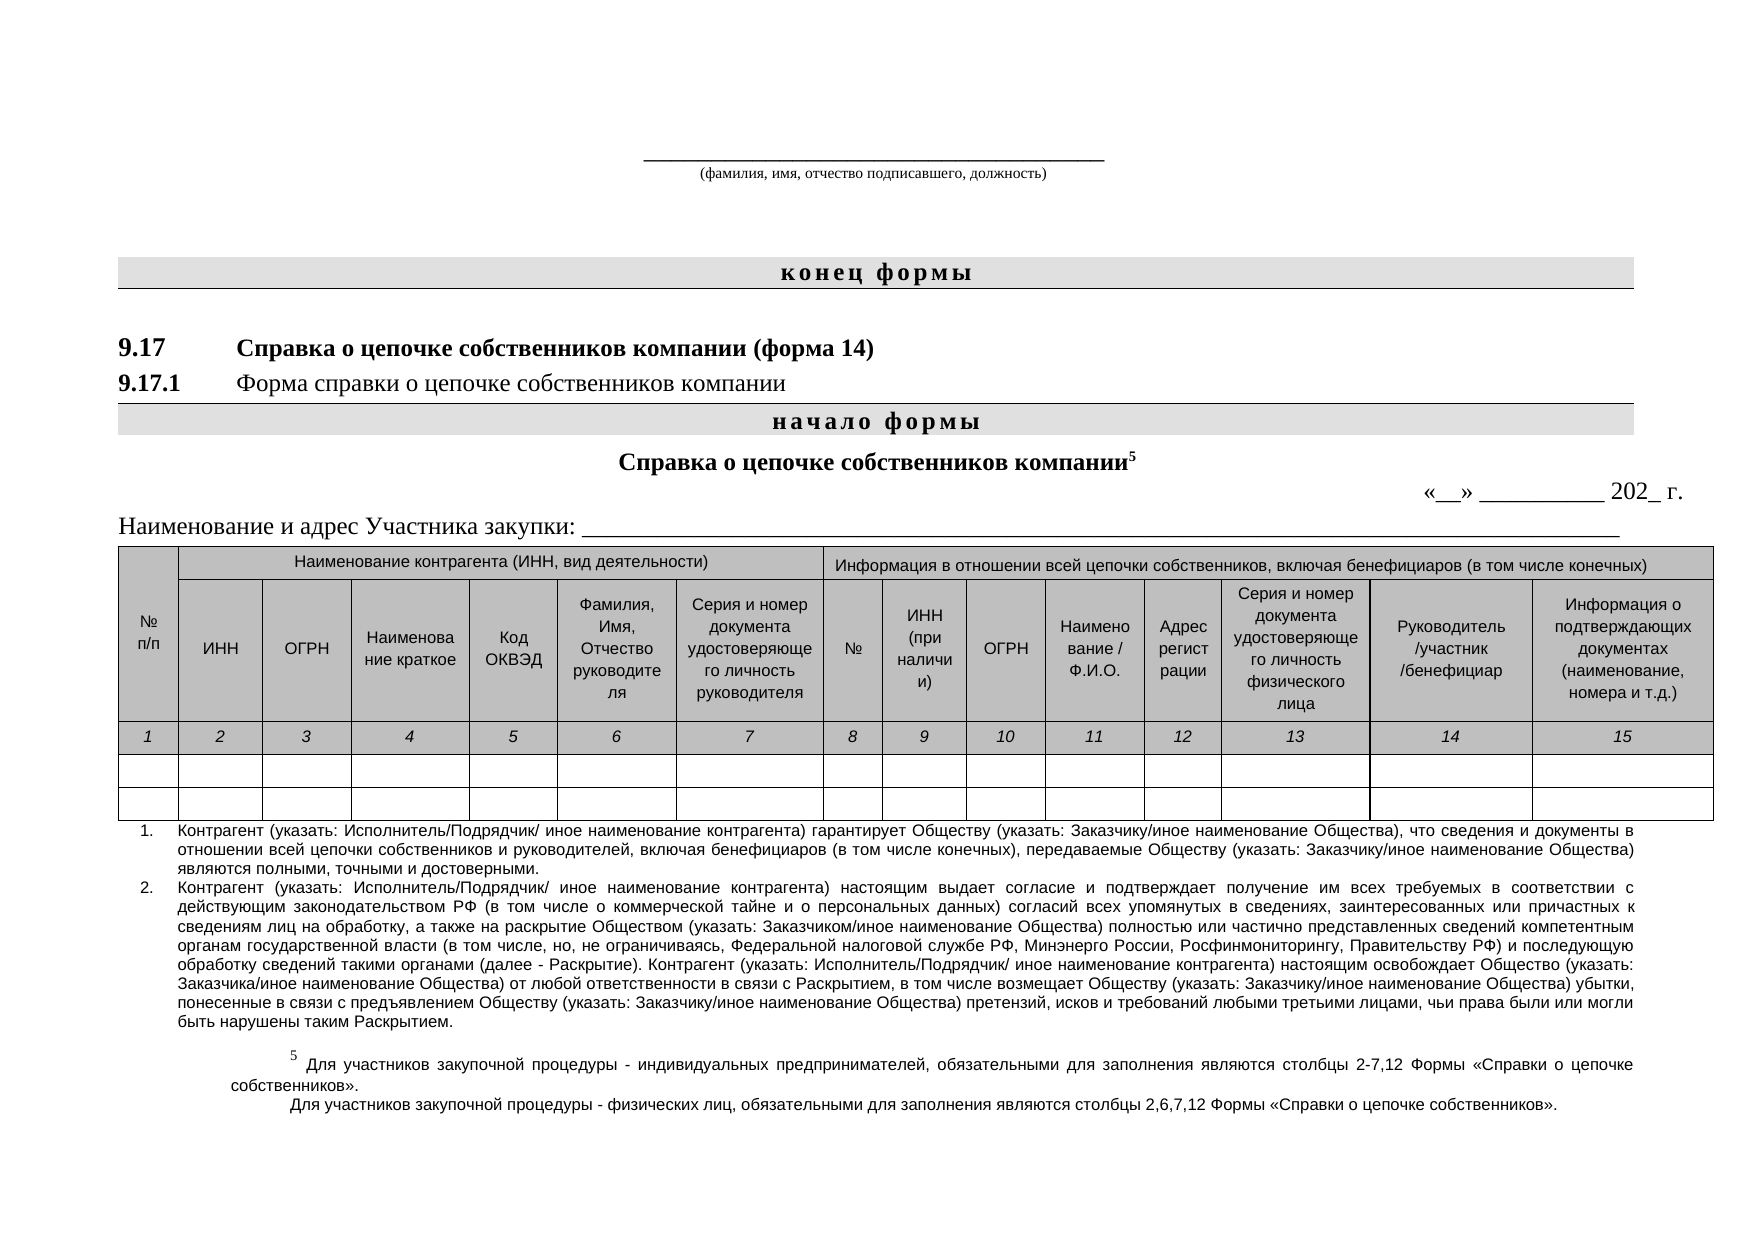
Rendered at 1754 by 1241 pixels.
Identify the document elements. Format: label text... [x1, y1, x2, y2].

table_cell 3 [263, 722, 351, 754]
table_cell [1371, 755, 1532, 787]
table_cell 6 [558, 722, 676, 754]
table_header «__» __________ 202_ г. [118, 476, 1694, 511]
table_cell Наименование краткое [352, 580, 469, 721]
table_cell [1222, 788, 1369, 819]
table_cell [1533, 755, 1713, 787]
table_cell Серия и номер документа удостоверяющего личность руководителя [677, 580, 823, 721]
table_cell [1222, 755, 1369, 787]
table_cell [179, 755, 262, 787]
table_cell [967, 788, 1045, 819]
list Форма справки о цепочке собственников компании [118, 368, 1636, 397]
table_cell ИНН (при наличии) [883, 580, 966, 721]
table_cell 14 [1371, 722, 1532, 754]
table_cell 8 [824, 722, 882, 754]
table_cell [119, 755, 178, 787]
table_cell [677, 755, 823, 787]
table_cell [558, 755, 676, 787]
table_cell [677, 788, 823, 819]
table_cell [883, 755, 966, 787]
list Контрагент (указать: Исполнитель/Подрядчик/ иное наименование контрагента) настоящим выдает согласие и подтверждает получение им всех требуемых в соответствии с действующим законодательством РФ (в том числе о коммерческой тайне и о персональных данных) согласий всех упомянутых в сведениях, заинтересованных или причастных к сведениям лиц на обработку, а также на раскрытие Обществом (указать: Заказчиком/иное наименование Общества) полностью или частично представленных сведений компетентным органам государственной власти (в том числе, но, не ограничиваясь, Федеральной налоговой службе РФ, Минэнерго России, Росфинмониторингу, Правительству РФ) и последующую обработку сведений такими органами (далее - Раскрытие). Контрагент (указать: Исполнитель/Подрядчик/ иное наименование контрагента) настоящим освобождает Общество (указать: Заказчика/иное наименование Общества) от любой ответственности в связи с Раскрытием, в том числе возмещает Обществу (указать: Заказчику/иное наименование Общества) убытки, понесенные в связи с предъявлением Обществу (указать: Заказчику/иное наименование Общества) претензий, исков и требований любыми третьими лицами, чьи права были или могли быть нарушены таким Раскрытием. [140, 878, 1636, 1031]
table_cell [1371, 788, 1532, 819]
table_cell Серия и номер документа удостоверяющего личность физического лица [1222, 580, 1369, 721]
table_cell [558, 788, 676, 819]
table_cell [1533, 788, 1713, 819]
table_cell № [824, 580, 882, 721]
table_cell Наименование / Ф.И.О. [1046, 580, 1144, 721]
table_header Наименование контрагента (ИНН, вид деятельности) [179, 547, 823, 579]
text конец формы [118, 257, 1634, 288]
table_cell [1046, 788, 1144, 819]
table_cell 11 [1046, 722, 1144, 754]
table_cell 9 [883, 722, 966, 754]
table_cell [883, 788, 966, 819]
table_cell 15 [1533, 722, 1713, 754]
table_cell [263, 788, 351, 819]
text Справка о цепочке собственников компании [118, 447, 1636, 476]
table_cell [179, 788, 262, 819]
table_cell 7 [677, 722, 823, 754]
table_cell 13 [1222, 722, 1369, 754]
table_cell 5 [470, 722, 557, 754]
table_cell 12 [1145, 722, 1221, 754]
table_cell ОГРН [263, 580, 351, 721]
text начало формы [118, 404, 1634, 435]
table_cell [119, 788, 178, 819]
table_cell ИНН [179, 580, 262, 721]
table_cell [967, 755, 1045, 787]
table_cell [824, 755, 882, 787]
table_header Информация в отношении всей цепочки собственников, включая бенефициаров (в том числе конечных) [824, 547, 1713, 579]
table_cell Адрес регистрации [1145, 580, 1221, 721]
table_cell 2 [179, 722, 262, 754]
text Наименование и адрес Участника закупки: ___________________________________________________________________________________ [118, 511, 1636, 540]
table_cell Руководитель /участник /бенефициар [1371, 580, 1532, 721]
table_cell [352, 755, 469, 787]
table_cell 1 [119, 722, 178, 754]
table_cell [470, 788, 557, 819]
table_cell __________________________________ (фамилия, имя, отчество подписавшего, должность) [631, 133, 1115, 195]
table_cell Информация о подтверждающих документах (наименование, номера и т.д.) [1533, 580, 1713, 721]
table_cell [470, 755, 557, 787]
table_cell [824, 788, 882, 819]
table_cell [1145, 788, 1221, 819]
table_cell 4 [352, 722, 469, 754]
list Справка о цепочке собственников компании (форма 14) [118, 331, 1636, 362]
table_cell 10 [967, 722, 1045, 754]
table_cell [352, 788, 469, 819]
table_cell Фамилия, Имя, Отчество руководителя [558, 580, 676, 721]
table_header № п/п [119, 547, 178, 721]
table_cell ОГРН [967, 580, 1045, 721]
table_cell [1145, 755, 1221, 787]
table_cell Код ОКВЭД [470, 580, 557, 721]
list Контрагент (указать: Исполнитель/Подрядчик/ иное наименование контрагента) гарантирует Обществу (указать: Заказчику/иное наименование Общества), что сведения и документы в отношении всей цепочки собственников и руководителей, включая бенефициаров (в том числе конечных), передаваемые Обществу (указать: Заказчику/иное наименование Общества) являются полными, точными и достоверными. [140, 821, 1636, 878]
table_cell [1046, 755, 1144, 787]
table_cell [263, 755, 351, 787]
